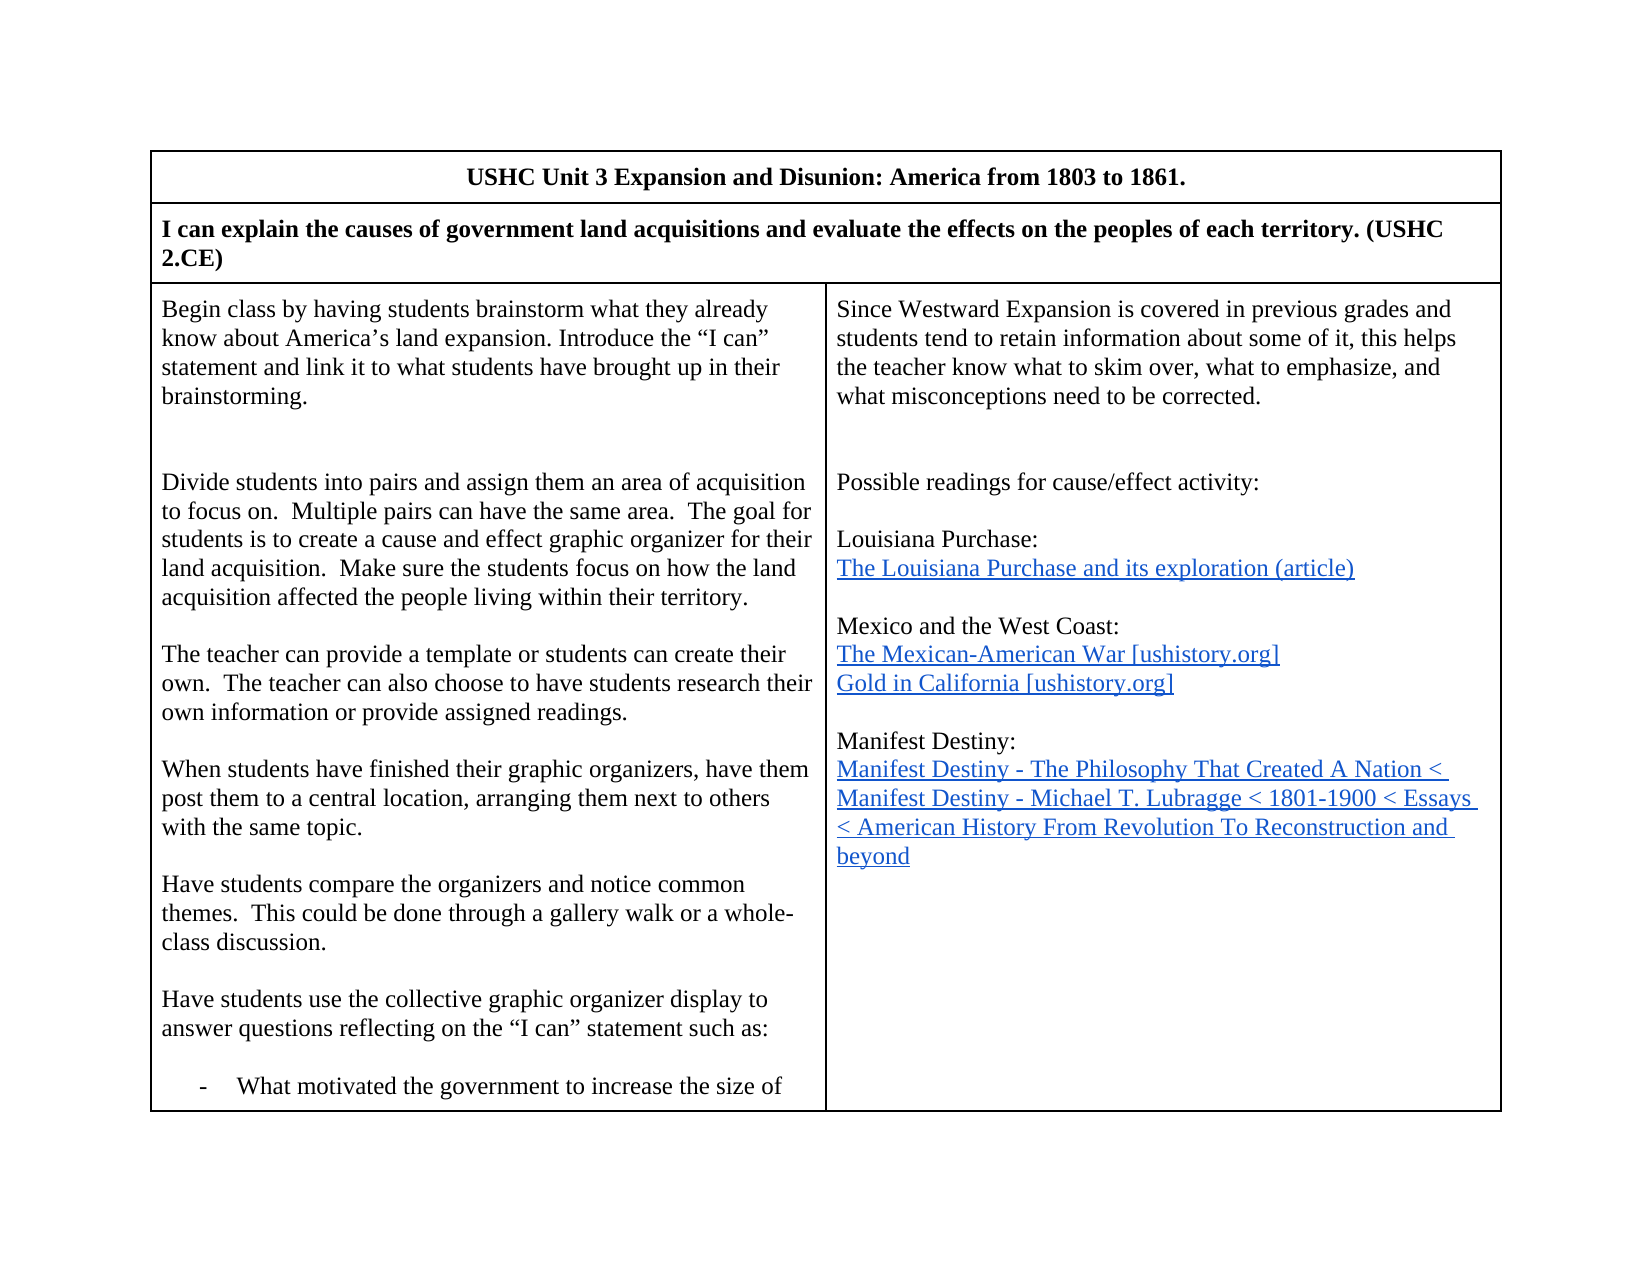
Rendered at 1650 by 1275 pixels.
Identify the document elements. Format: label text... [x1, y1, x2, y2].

table_cell I can explain the causes of government land acquisitions and evaluate the effects on the peoples of each territory. (USHC 2.CE) [152, 204, 1500, 282]
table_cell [827, 284, 1500, 1110]
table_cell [152, 284, 825, 1110]
table_header USHC Unit 3 Expansion and Disunion: America from 1803 to 1861. [152, 152, 1500, 202]
